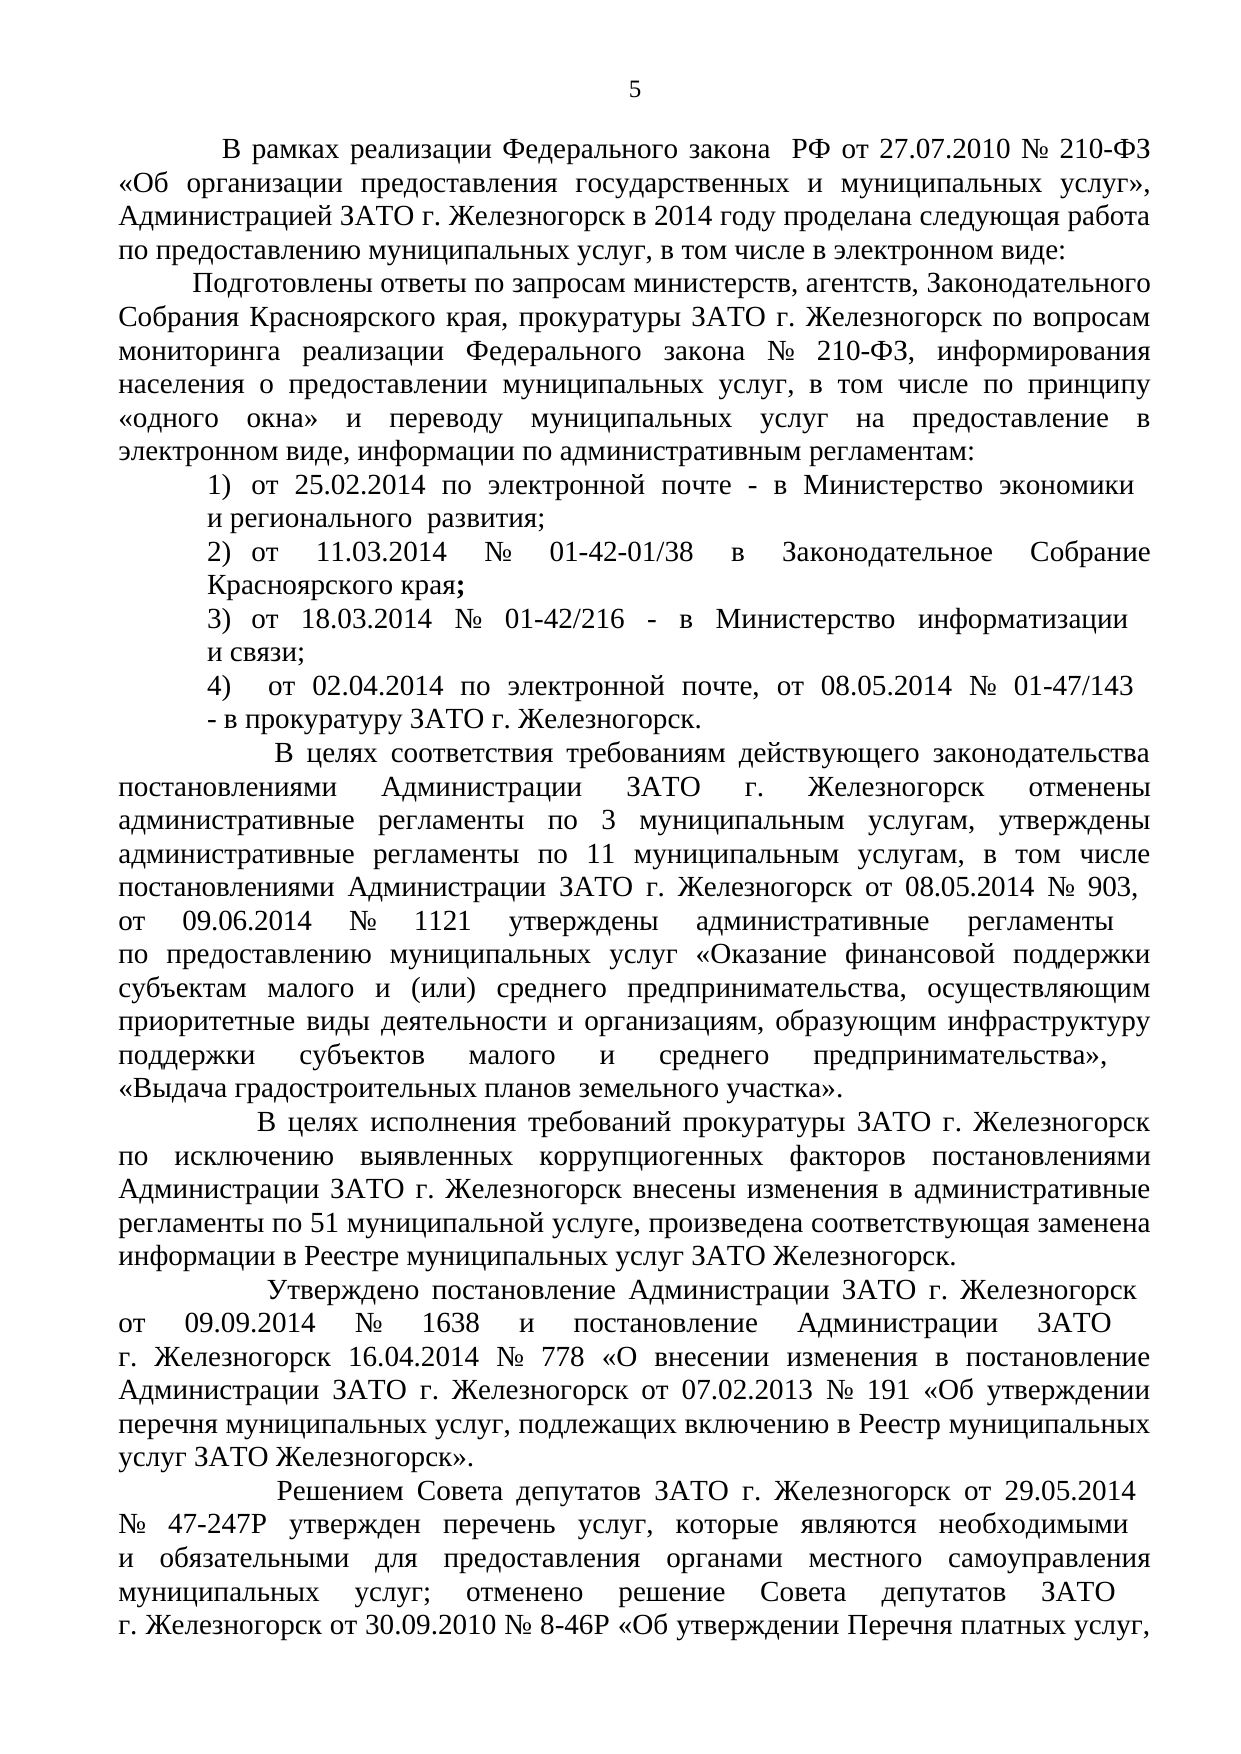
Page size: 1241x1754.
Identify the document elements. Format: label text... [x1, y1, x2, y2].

text В целях исполнения требований прокуратуры ЗАТО г. Железногорск по исключению выявленных коррупциогенных факторов постановлениями Администрации ЗАТО г. Железногорск внесены изменения в административные регламенты по 51 муниципальной услуге, произведена соответствующая заменена информации в Реестре муниципальных услуг ЗАТО Железногорск. [118, 1104, 1152, 1272]
subtitle от 11.03.2014 № 01-42-01/38 в Законодательное Собрание Красноярского края; [207, 534, 1152, 601]
list от 18.03.2014 № 01-42/216 - в Министерство информатизации и связи; [207, 601, 1152, 668]
text Подготовлены ответы по запросам министерств, агентств, Законодательного Собрания Красноярского края, прокуратуры ЗАТО г. Железногорск по вопросам мониторинга реализации Федерального закона № 210-ФЗ, информирования населения о предоставлении муниципальных услуг, в том числе по принципу «одного окна» и переводу муниципальных услуг на предоставление в электронном виде, информации по административным регламентам: [118, 266, 1152, 467]
text Утверждено постановление Администрации ЗАТО г. Железногорск от 09.09.2014 № 1638 и постановление Администрации ЗАТО г. Железногорск 16.04.2014 № 778 «О внесении изменения в постановление Администрации ЗАТО г. Железногорск от 07.02.2013 № 191 «Об утверждении перечня муниципальных услуг, подлежащих включению в Реестр муниципальных услуг ЗАТО Железногорск». [118, 1272, 1152, 1473]
subtitle от 25.02.2014 по электронной почте - в Министерство экономики и регионального развития; [207, 467, 1152, 534]
text В целях соответствия требованиям действующего законодательства постановлениями Администрации ЗАТО г. Железногорск отменены административные регламенты по 3 муниципальным услугам, утверждены административные регламенты по 11 муниципальным услугам, в том числе постановлениями Администрации ЗАТО г. Железногорск от 08.05.2014 № 903, от 09.06.2014 № 1121 утверждены административные регламенты по предоставлению муниципальных услуг «Оказание финансовой поддержки субъектам малого и (или) среднего предпринимательства, осуществляющим приоритетные виды деятельности и организациям, образующим инфраструктуру поддержки субъектов малого и среднего предпринимательства», «Выдача градостроительных планов земельного участка». [118, 735, 1152, 1104]
subtitle В рамках реализации Федерального закона РФ от 27.07.2010 № 210-ФЗ «Об организации предоставления государственных и муниципальных услуг», Администрацией ЗАТО г. Железногорск в 2014 году проделана следующая работа по предоставлению муниципальных услуг, в том числе в электронном виде: [118, 131, 1152, 266]
subtitle от 02.04.2014 по электронной почте, от 08.05.2014 № 01-47/143 - в прокуратуру ЗАТО г. Железногорск. [207, 668, 1152, 735]
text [118, 1473, 1152, 1641]
